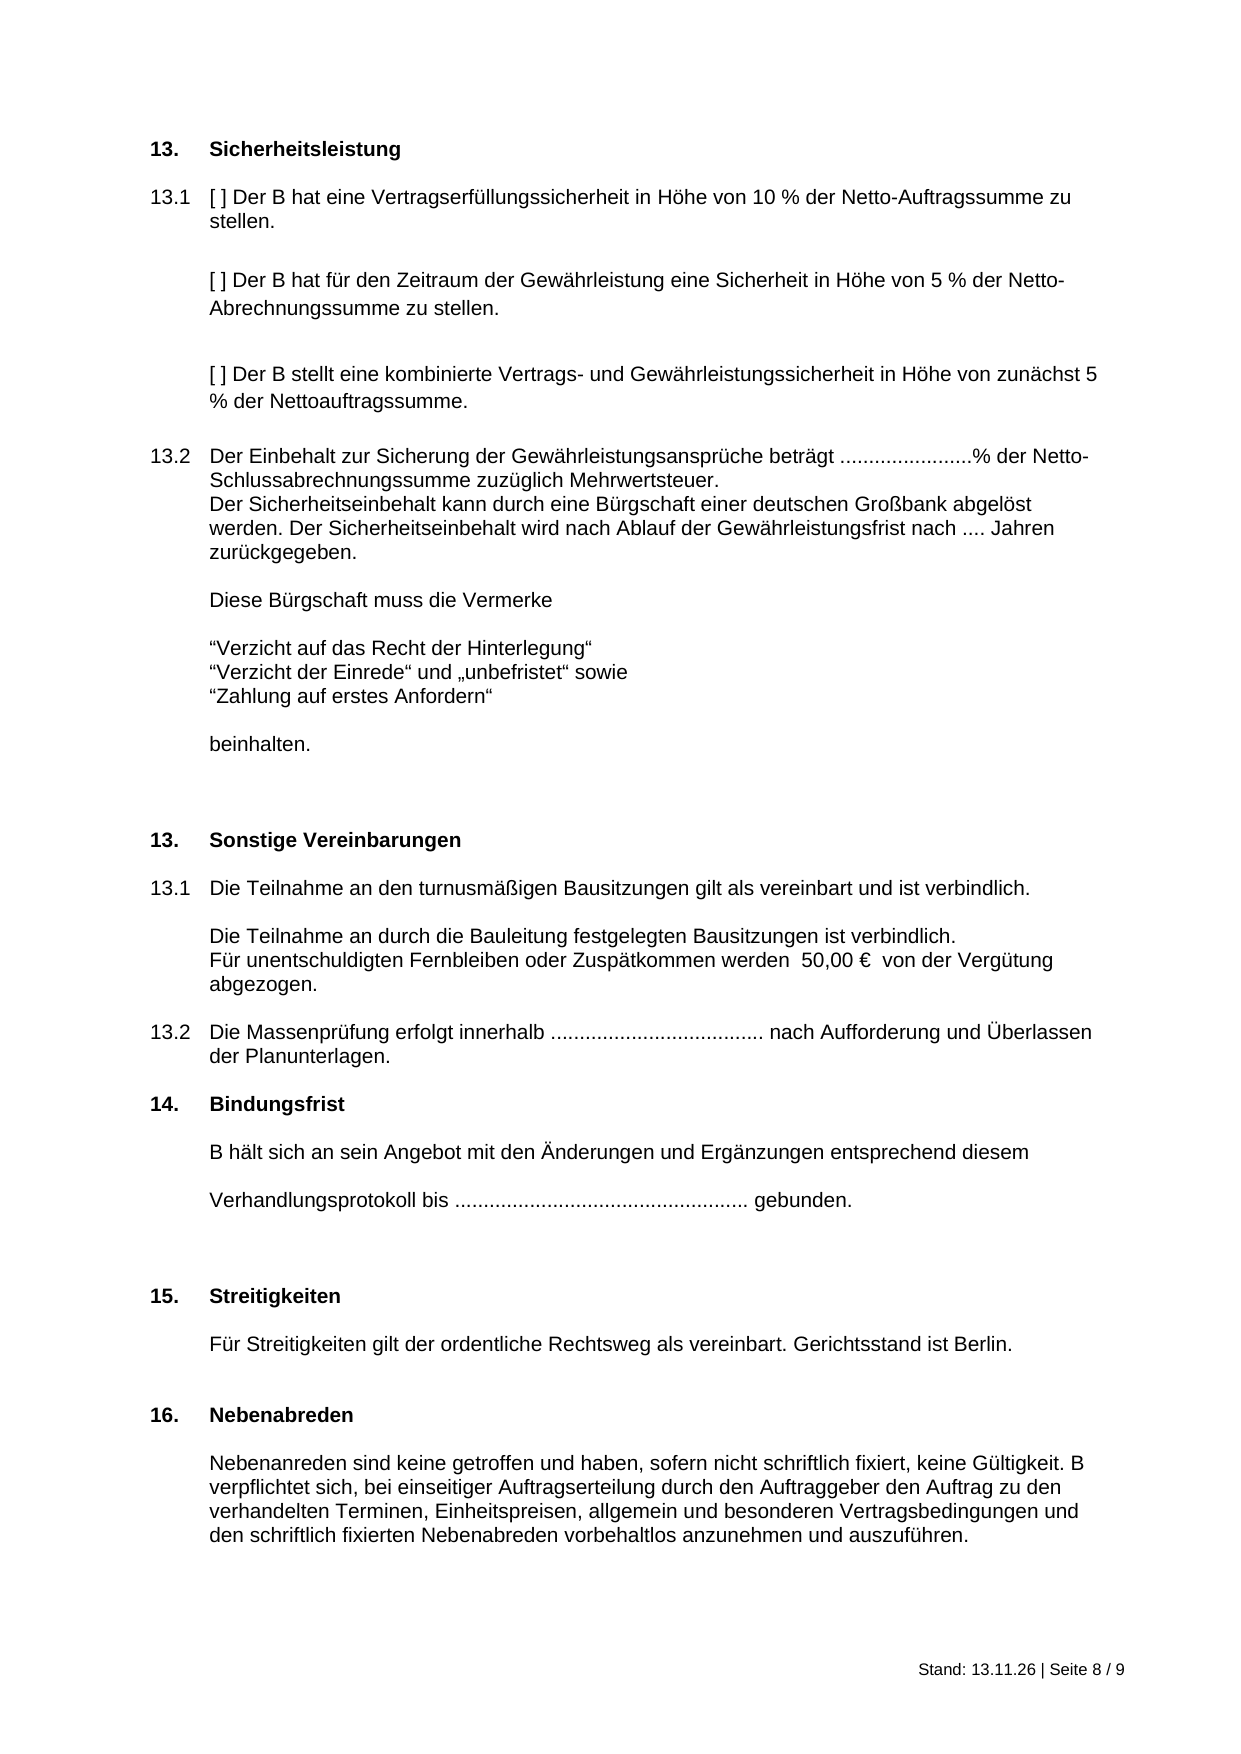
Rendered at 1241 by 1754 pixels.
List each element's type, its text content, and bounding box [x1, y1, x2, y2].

text Diese Bürgschaft muss die Vermerke “Verzicht auf das Recht der Hinterlegung“ “Verzicht der Einrede“ und „unbefristet“ sowie “Zahlung auf erstes Anfordern“ beinhalten. [209, 588, 1110, 780]
list Sonstige Vereinbarungen [150, 828, 1110, 876]
list Die Massenprüfung erfolgt innerhalb ..................................... nach Aufforderung und Überlassen der Planunterlagen. [150, 1020, 1110, 1068]
subtitle Sicherheitsleistung [150, 137, 1110, 185]
text Die Teilnahme an durch die Bauleitung festgelegten Bausitzungen ist verbindlich. [209, 924, 1110, 948]
text 13.2 Der Einbehalt zur Sicherung der Gewährleistungsansprüche beträgt .......................% der Netto-Schlussabrechnungssumme zuzüglich Mehrwertsteuer. [150, 444, 1110, 492]
text Für unentschuldigten Fernbleiben oder Zuspätkommen werden 50,00 € von der Vergütung abgezogen. [209, 948, 1110, 1020]
list Nebenabreden [150, 1403, 1110, 1427]
text [ ] Der B hat für den Zeitraum der Gewährleistung eine Sicherheit in Höhe von 5 % der Netto-Abrechnungssumme zu stellen. [209, 266, 1110, 320]
text [ ] Der B stellt eine kombinierte Vertrags- und Gewährleistungssicherheit in Höhe von zunächst 5 % der Nettoauftragssumme. [209, 360, 1110, 414]
list Streitigkeiten [150, 1283, 1110, 1307]
text Nebenanreden sind keine getroffen und haben, sofern nicht schriftlich fixiert, keine Gültigkeit. B verpflichtet sich, bei einseitiger Auftragserteilung durch den Auftraggeber den Auftrag zu den verhandelten Terminen, Einheitspreisen, allgemein und besonderen Vertragsbedingungen und den schriftlich fixierten Nebenabreden vorbehaltlos anzunehmen und auszuführen. [209, 1451, 1110, 1547]
list Die Teilnahme an den turnusmäßigen Bausitzungen gilt als vereinbart und ist verbindlich. [150, 876, 1110, 924]
text Der Sicherheitseinbehalt kann durch eine Bürgschaft einer deutschen Großbank abgelöst werden. Der Sicherheitseinbehalt wird nach Ablauf der Gewährleistungsfrist nach .... Jahren zurückgegeben. [209, 492, 1110, 588]
text Verhandlungsprotokoll bis ................................................... gebunden. [209, 1188, 1110, 1236]
list Bindungsfrist [150, 1092, 1110, 1140]
text 13.1 [ ] Der B hat eine Vertragserfüllungssicherheit in Höhe von 10 % der Netto-Auftragssumme zu stellen. [150, 185, 1110, 233]
text B hält sich an sein Angebot mit den Änderungen und Ergänzungen entsprechend diesem [209, 1140, 1110, 1164]
text Für Streitigkeiten gilt der ordentliche Rechtsweg als vereinbart. Gerichtsstand ist Berlin. [209, 1331, 1110, 1355]
